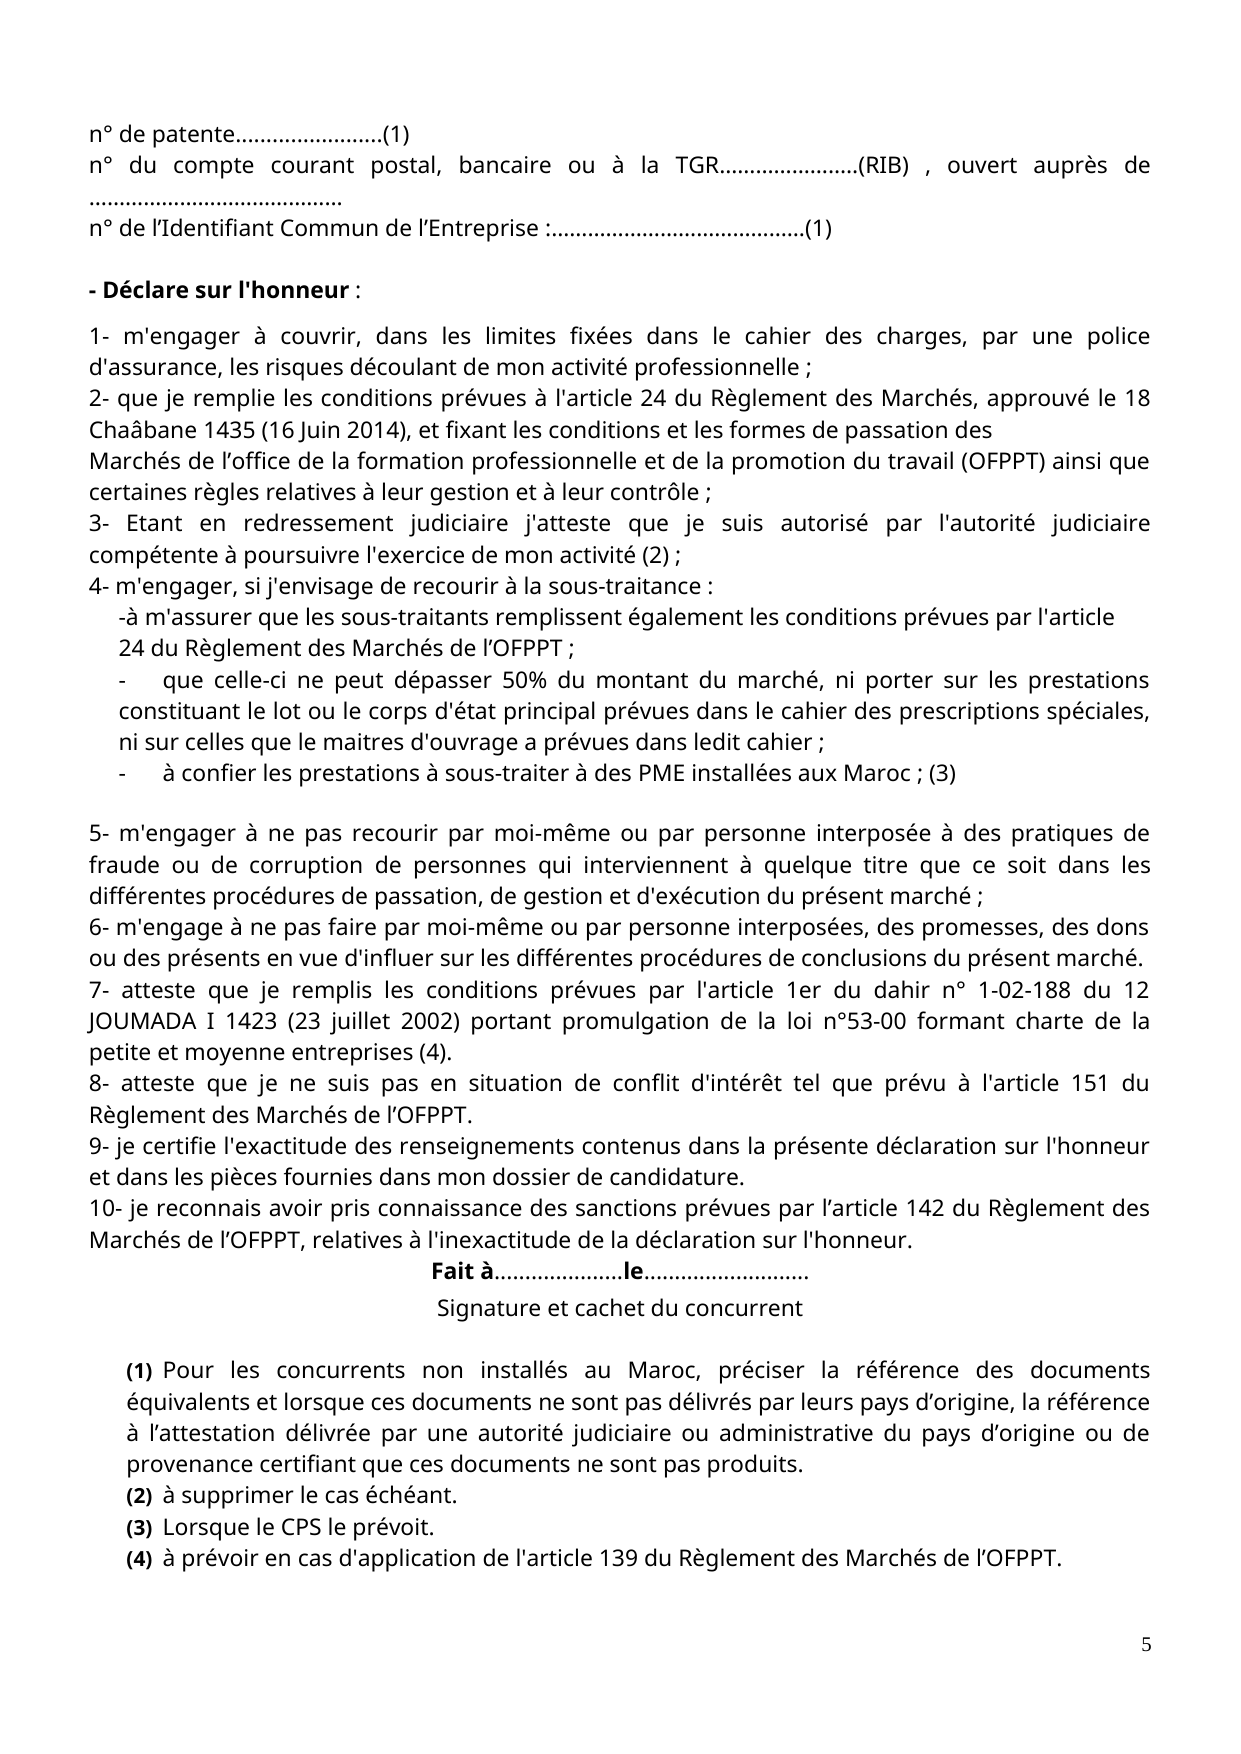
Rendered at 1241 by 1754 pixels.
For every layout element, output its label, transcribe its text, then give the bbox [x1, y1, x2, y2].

text 24 du Règlement des Marchés de l’OFPPT ; [118, 632, 1152, 663]
text n° du compte courant postal, bancaire ou à la TGR…………………..(RIB) , ouvert auprès de …………………………………… [89, 149, 1152, 212]
list à supprimer le cas échéant. [126, 1479, 1152, 1510]
text 5- m'engager à ne pas recourir par moi-même ou par personne interposée à des pratiques de fraude ou de corruption de personnes qui interviennent à quelque titre que ce soit dans les différentes procédures de passation, de gestion et d'exécution du présent marché ; [89, 817, 1152, 911]
list à prévoir en cas d'application de l'article 139 du Règlement des Marchés de l’OFPPT. [126, 1542, 1152, 1573]
list Pour les concurrents non installés au Maroc, préciser la référence des documents équivalents et lorsque ces documents ne sont pas délivrés par leurs pays d’origine, la référence à l’attestation délivrée par une autorité judiciaire ou administrative du pays d’origine ou de provenance certifiant que ces documents ne sont pas produits. [126, 1354, 1152, 1479]
text 10- je reconnais avoir pris connaissance des sanctions prévues par l’article 142 du Règlement des Marchés de l’OFPPT, relatives à l'inexactitude de la déclaration sur l'honneur. [89, 1192, 1152, 1255]
text 7- atteste que je remplis les conditions prévues par l'article 1er du dahir n° 1-02-188 du 12 JOUMADA I 1423 (23 juillet 2002) portant promulgation de la loi n°53-00 formant charte de la petite et moyenne entreprises (4). [89, 973, 1152, 1067]
text n° de l’Identifiant Commun de l’Entreprise :……………………………………(1) [89, 212, 1152, 243]
text - à confier les prestations à sous-traiter à des PME installées aux Maroc ; (3) [118, 757, 1152, 788]
text Marchés de l’office de la formation professionnelle et de la promotion du travail (OFPPT) ainsi que certaines règles relatives à leur gestion et à leur contrôle ; [89, 445, 1152, 507]
text - Déclare sur l'honneur : [89, 274, 1152, 306]
text - que celle-ci ne peut dépasser 50% du montant du marché, ni porter sur les prestations constituant le lot ou le corps d'état principal prévues dans le cahier des prescriptions spéciales, ni sur celles que le maitres d'ouvrage a prévues dans ledit cahier ; [118, 663, 1152, 757]
text 3- Etant en redressement judiciaire j'atteste que je suis autorisé par l'autorité judiciaire compétente à poursuivre l'exercice de mon activité (2) ; [89, 507, 1152, 570]
text n° de patente........................(1) [89, 118, 1152, 149]
text -à m'assurer que les sous-traitants remplissent également les conditions prévues par l'article [118, 601, 1152, 632]
text Signature et cachet du concurrent [89, 1292, 1152, 1323]
text 6- m'engage à ne pas faire par moi-même ou par personne interposées, des promesses, des dons ou des présents en vue d'influer sur les différentes procédures de conclusions du présent marché. [89, 911, 1152, 973]
text 9- je certifie l'exactitude des renseignements contenus dans la présente déclaration sur l'honneur et dans les pièces fournies dans mon dossier de candidature. [89, 1130, 1152, 1192]
text Fait à.....................le........................... [89, 1255, 1152, 1286]
text 1- m'engager à couvrir, dans les limites fixées dans le cahier des charges, par une police d'assurance, les risques découlant de mon activité professionnelle ; [89, 320, 1152, 382]
text 4- m'engager, si j'envisage de recourir à la sous-traitance : [89, 570, 1152, 601]
list Lorsque le CPS le prévoit. [126, 1510, 1152, 1542]
text 2- que je remplie les conditions prévues à l'article 24 du Règlement des Marchés, approuvé le 18 Chaâbane 1435 (16 Juin 2014), et fixant les conditions et les formes de passation des [89, 382, 1152, 445]
text 8- atteste que je ne suis pas en situation de conflit d'intérêt tel que prévu à l'article 151 du Règlement des Marchés de l’OFPPT. [89, 1067, 1152, 1130]
